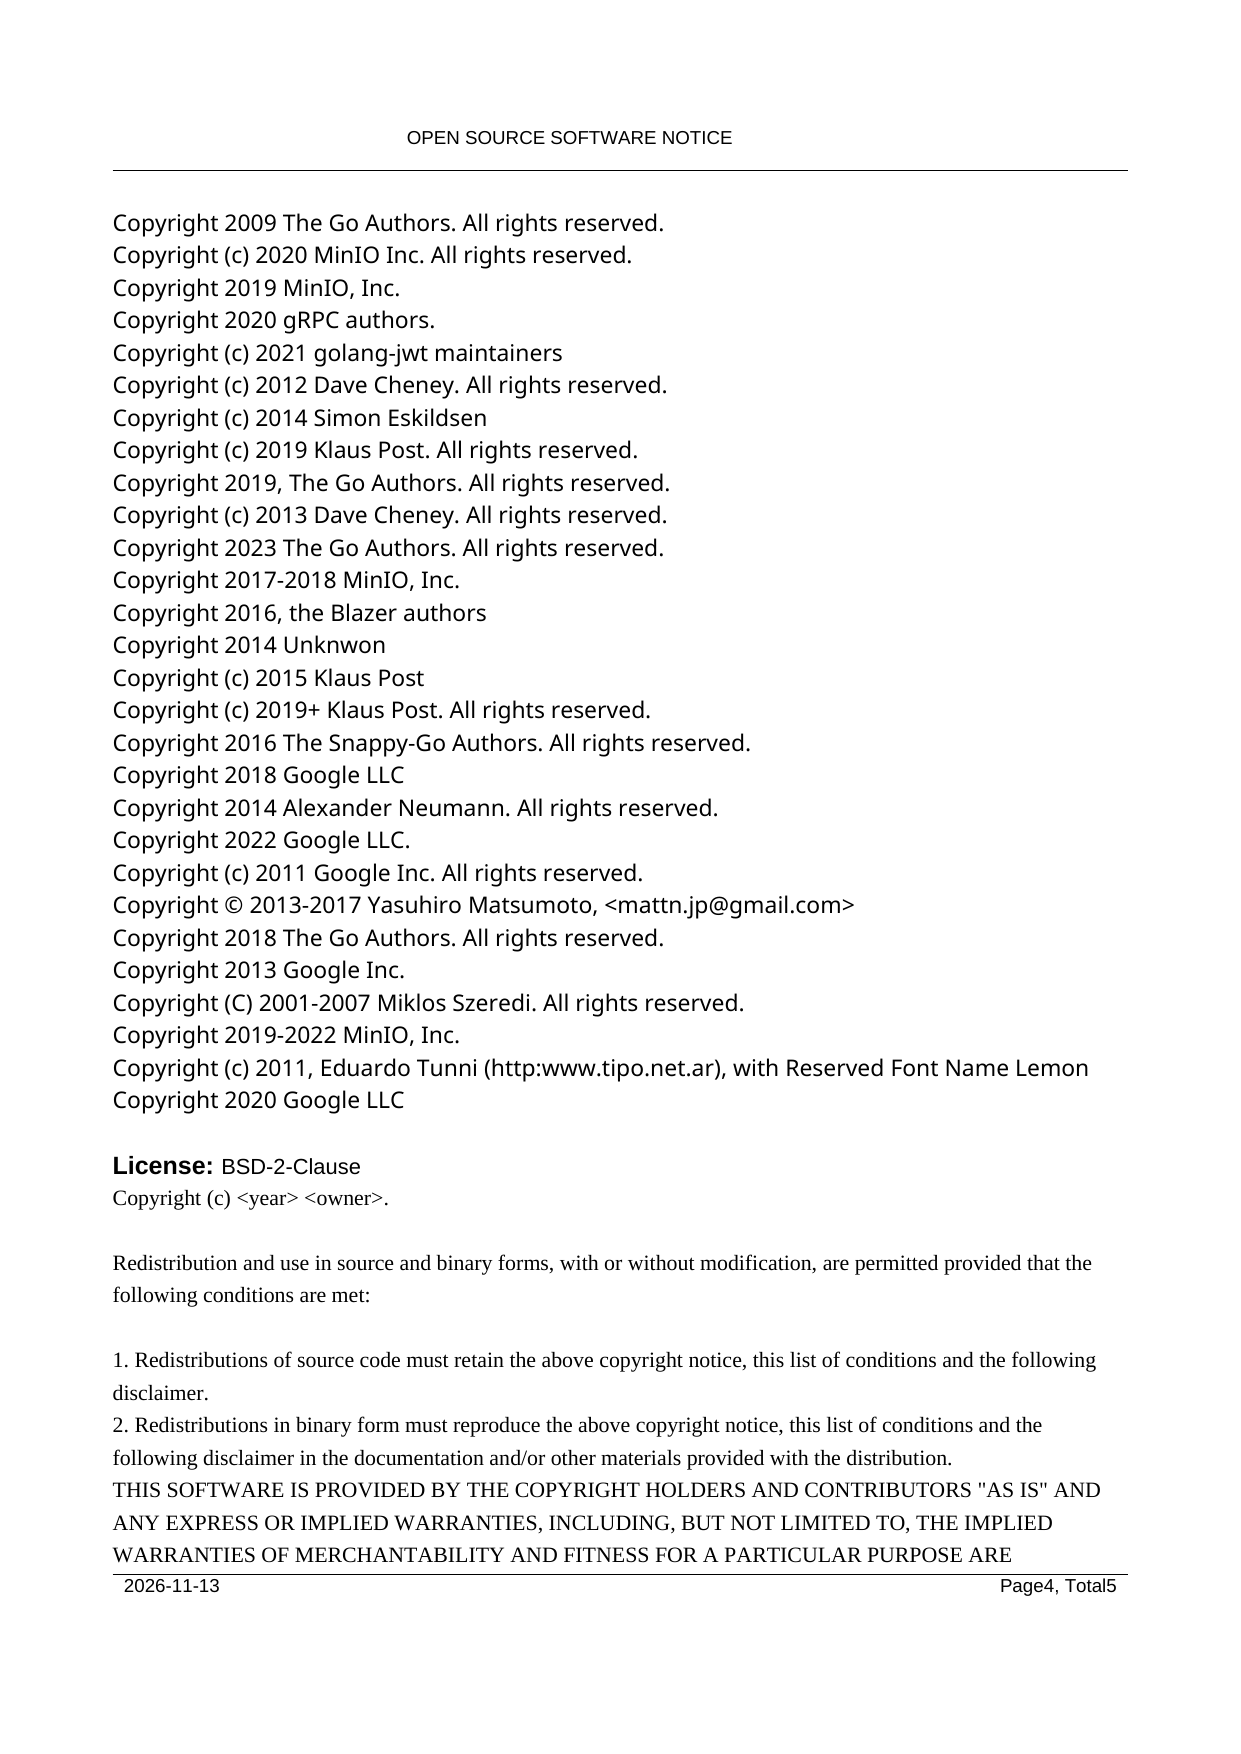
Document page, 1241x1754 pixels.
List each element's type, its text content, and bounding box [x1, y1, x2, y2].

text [112, 1181, 1128, 1571]
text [112, 206, 1128, 1149]
text License: BSD-2-Clause [112, 1149, 1128, 1181]
